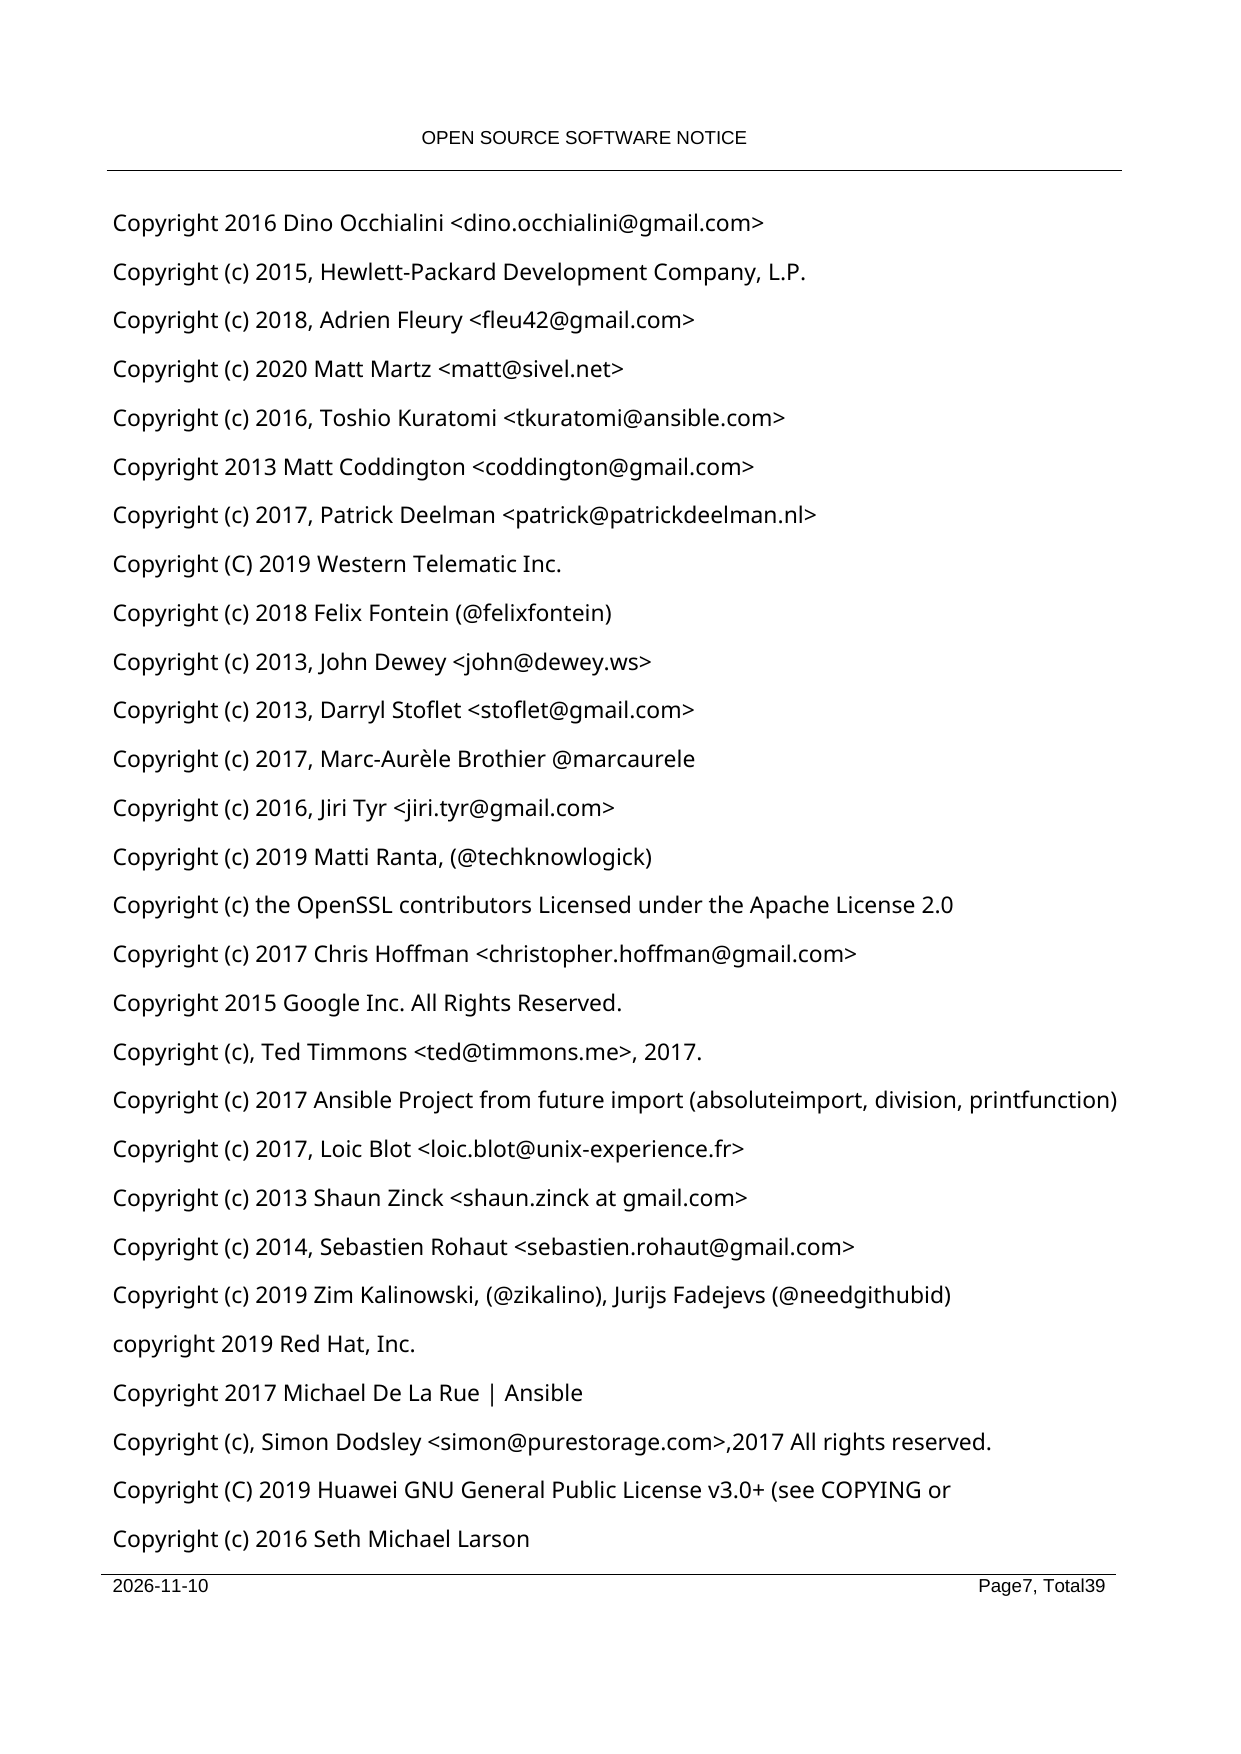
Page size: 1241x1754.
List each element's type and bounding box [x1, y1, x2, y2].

text [112, 206, 1128, 1555]
